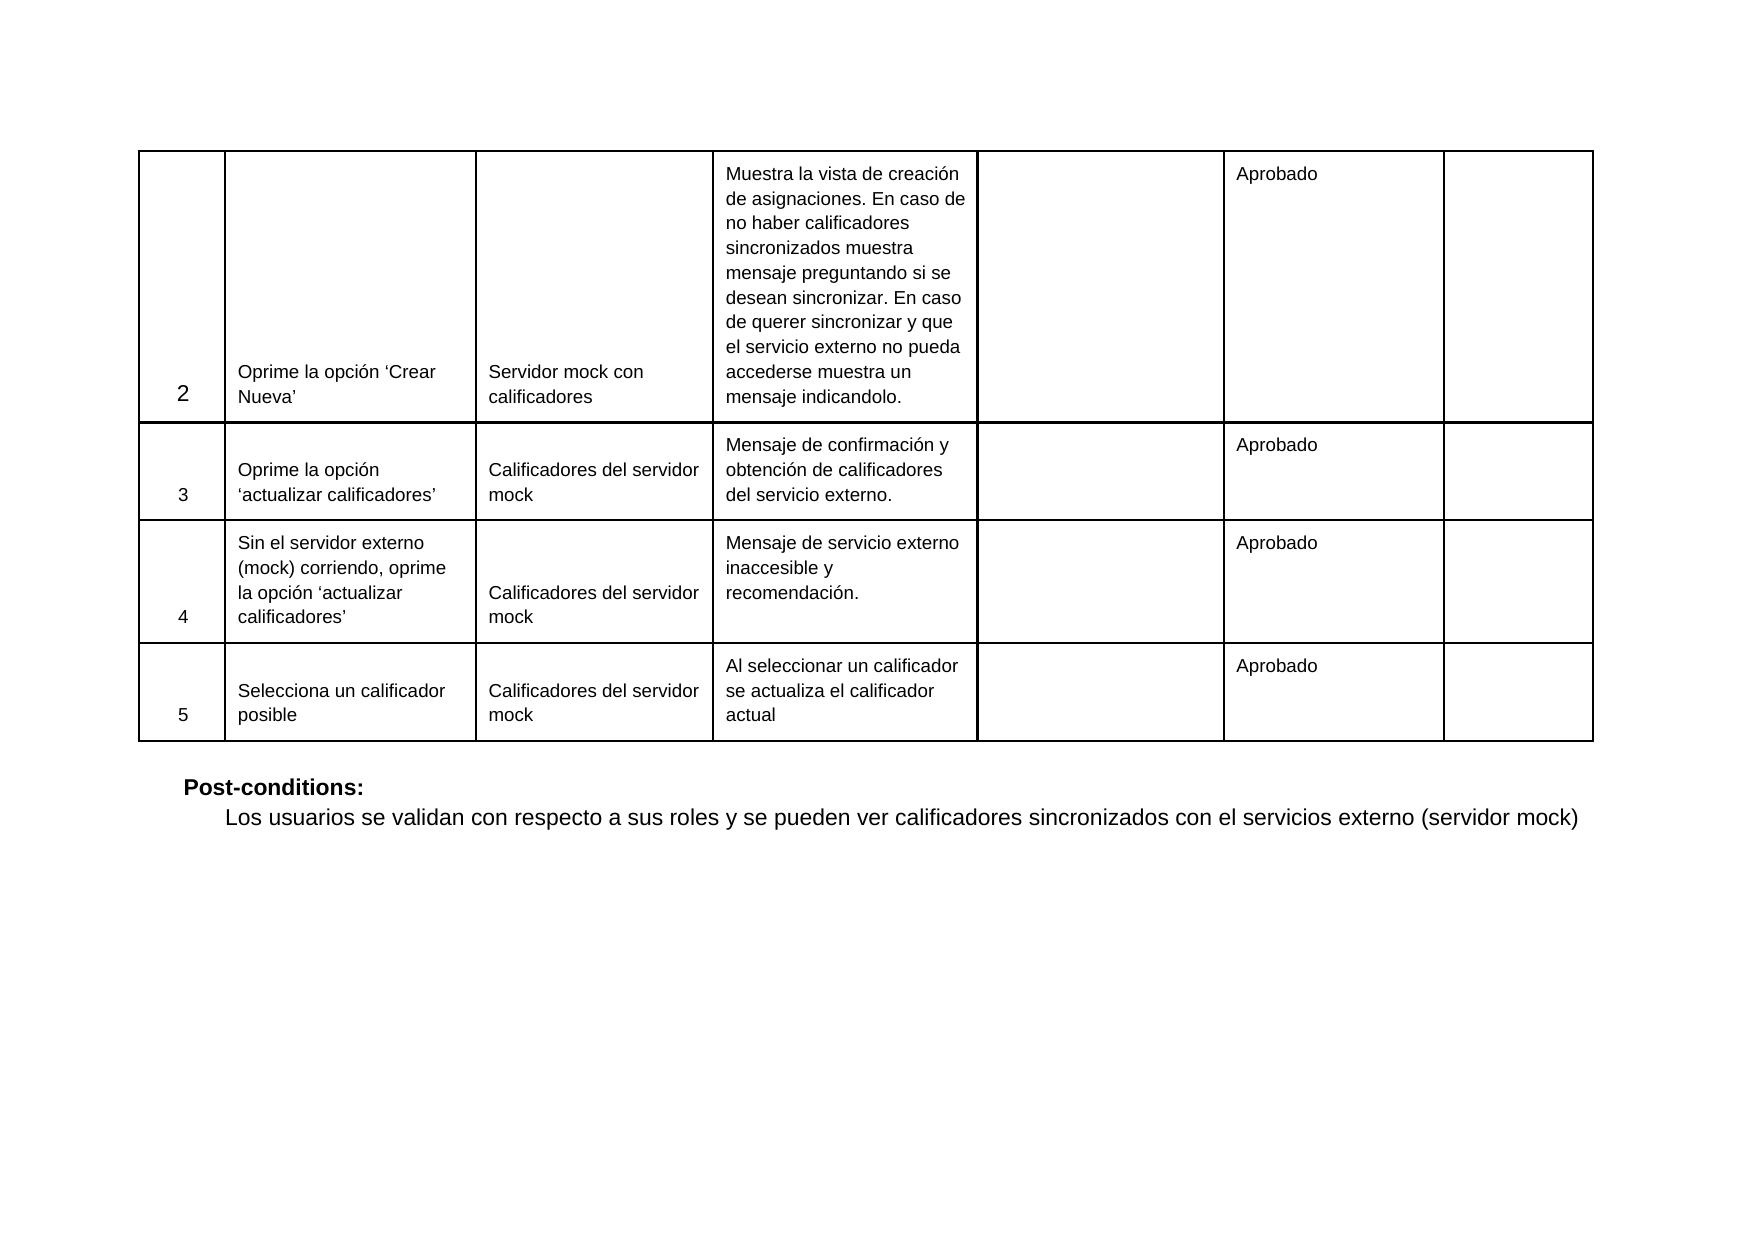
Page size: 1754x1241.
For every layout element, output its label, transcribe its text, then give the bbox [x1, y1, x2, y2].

table_cell Sin el servidor externo (mock) corriendo, oprime la opción ‘actualizar calificadores’ [226, 521, 475, 642]
text Los usuarios se validan con respecto a sus roles y se pueden ver calificadores sincronizados con el servicios externo (servidor mock) [150, 804, 1604, 831]
table_cell [979, 521, 1223, 642]
table_cell Oprime la opción ‘Crear Nueva’ [226, 152, 475, 421]
table_cell [1445, 644, 1592, 740]
table_cell 3 [140, 424, 224, 519]
table_cell [1445, 424, 1592, 519]
table_cell 2 [140, 152, 224, 421]
table_cell Al seleccionar un calificador se actualiza el calificador actual [714, 644, 976, 740]
table_cell Aprobado [1225, 644, 1443, 740]
table_cell [979, 424, 1223, 519]
table_cell Oprime la opción ‘actualizar calificadores’ [226, 424, 475, 519]
table_cell [1445, 152, 1592, 421]
table_cell Muestra la vista de creación de asignaciones. En caso de no haber calificadores sincronizados muestra mensaje preguntando si se desean sincronizar. En caso de querer sincronizar y que el servicio externo no pueda accederse muestra un mensaje indicandolo. [714, 152, 976, 421]
table_cell Servidor mock con calificadores [477, 152, 712, 421]
table_cell [979, 152, 1223, 421]
table_cell [979, 644, 1223, 740]
text Post-conditions: [183, 774, 1604, 800]
table_cell Aprobado [1225, 521, 1443, 642]
table_cell 5 [140, 644, 224, 740]
table_cell Aprobado [1225, 152, 1443, 421]
table_cell Mensaje de servicio externo inaccesible y recomendación. [714, 521, 976, 642]
table_cell Selecciona un calificador posible [226, 644, 475, 740]
table_cell Aprobado [1225, 424, 1443, 519]
table_cell Calificadores del servidor mock [477, 521, 712, 642]
table_cell Mensaje de confirmación y obtención de calificadores del servicio externo. [714, 424, 976, 519]
table_cell 4 [140, 521, 224, 642]
table_cell Calificadores del servidor mock [477, 644, 712, 740]
table_cell Calificadores del servidor mock [477, 424, 712, 519]
table_cell [1445, 521, 1592, 642]
